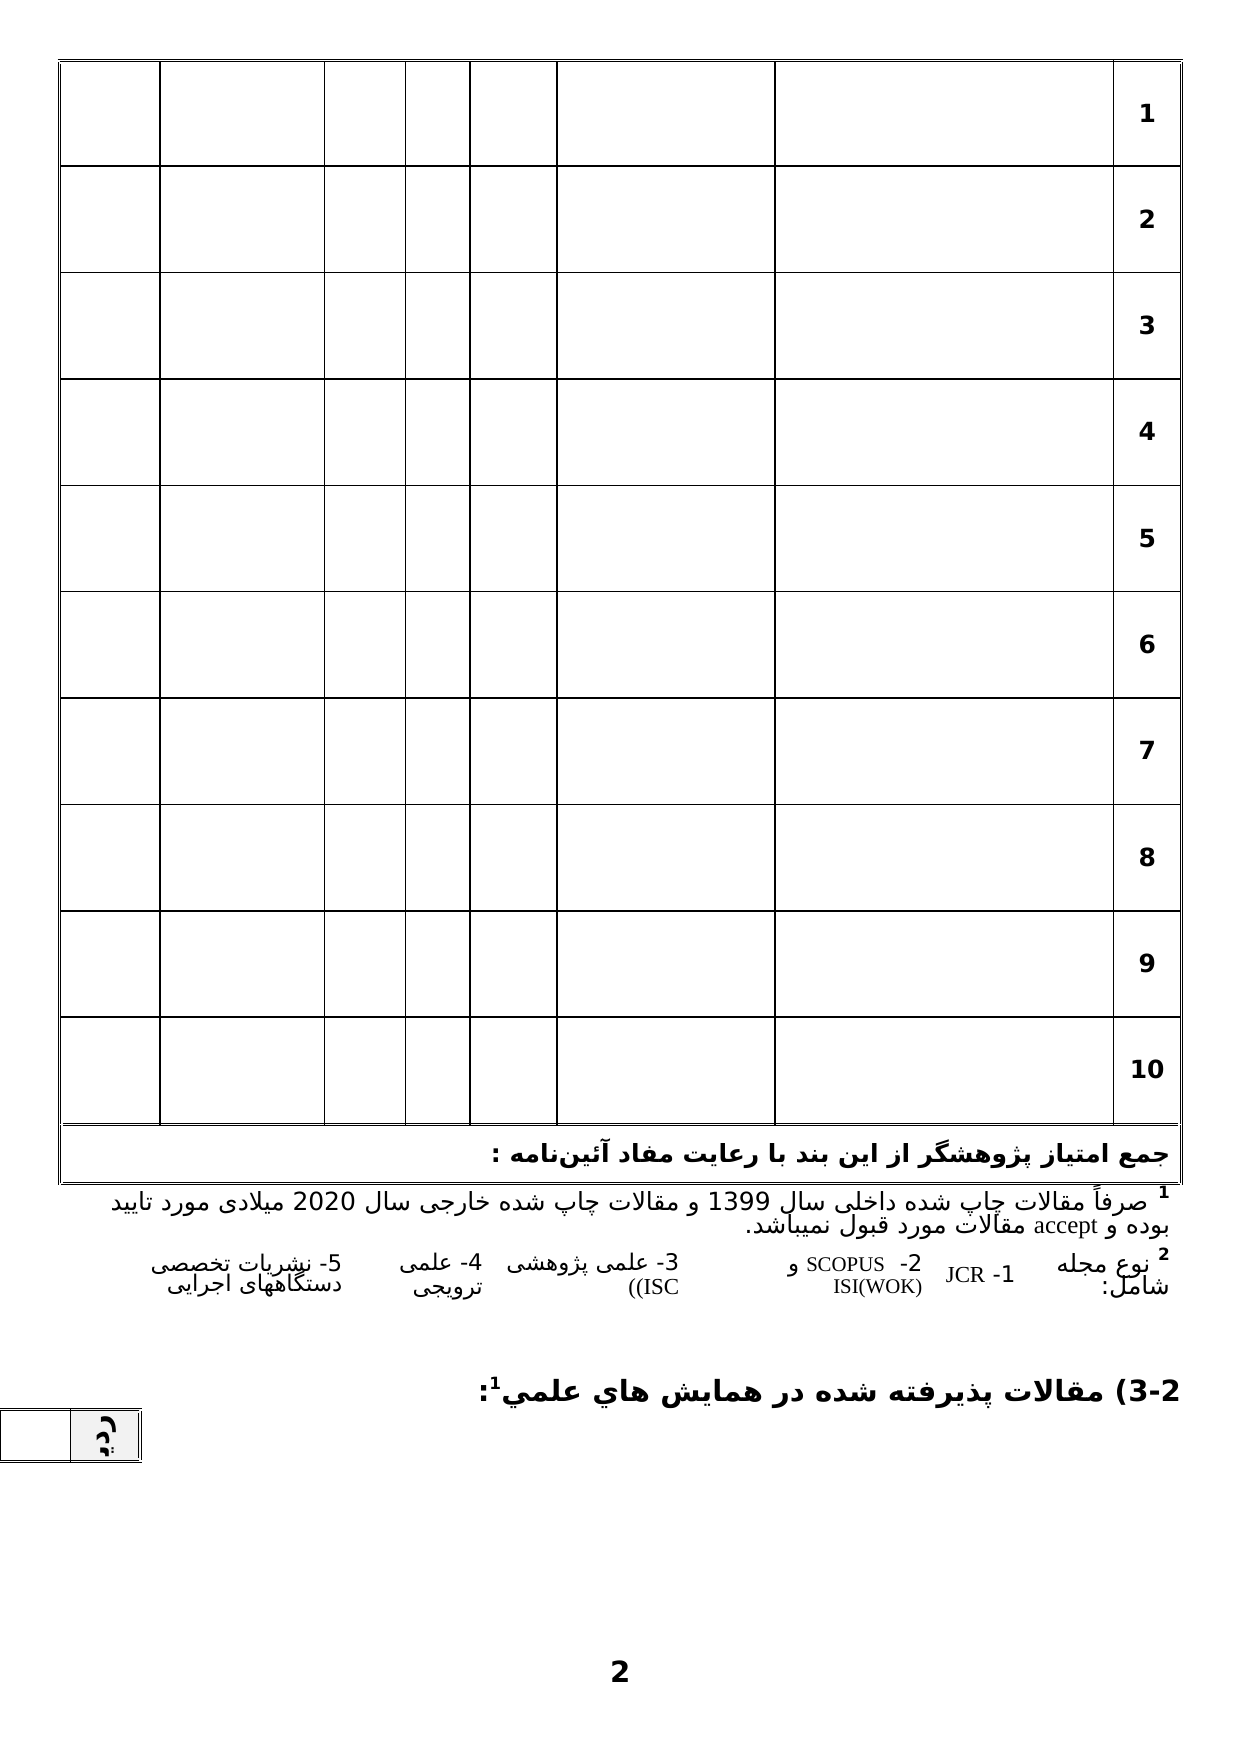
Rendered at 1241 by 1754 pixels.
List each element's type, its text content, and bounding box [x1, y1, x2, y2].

table_cell [471, 1018, 556, 1123]
table_cell 5- نشریات تخصصی دستگاههای اجرایی [59, 1239, 354, 1312]
table_cell [776, 380, 1113, 484]
table_cell [471, 805, 556, 910]
table_cell [406, 805, 469, 910]
table_cell [325, 805, 405, 910]
table_cell [558, 273, 774, 378]
table_cell 7 [1114, 699, 1180, 803]
table_cell [325, 273, 405, 378]
table_cell [776, 167, 1113, 272]
table_cell [558, 380, 774, 484]
table_cell [61, 592, 159, 697]
table_cell 8 [1114, 805, 1180, 910]
table_cell [558, 592, 774, 697]
table_cell [325, 699, 405, 803]
table_cell 1- JCR [934, 1239, 1027, 1312]
table_cell [558, 167, 774, 272]
table_cell [61, 1018, 159, 1123]
table_cell 4 [1114, 380, 1180, 484]
table_cell [161, 273, 324, 378]
table_cell [406, 167, 469, 272]
table_cell [558, 805, 774, 910]
table_cell [406, 592, 469, 697]
table_cell [325, 1018, 405, 1123]
table_cell [406, 62, 469, 165]
table_cell [776, 805, 1113, 910]
table_cell [776, 486, 1113, 591]
table_cell 1 صرفاً مقالات چاپ شده داخلی سال 1399 و مقالات چاپ شده خارجی سال 2020 میلادی مورد تایید بوده و accept مقالات مورد قبول نمیباشد. [59, 1182, 1181, 1239]
table_cell [161, 380, 324, 484]
table_cell [325, 486, 405, 591]
table_cell 6 [1114, 592, 1180, 697]
table_cell [558, 912, 774, 1016]
table_cell [161, 62, 324, 165]
table_cell [471, 273, 556, 378]
table_cell 9 [1114, 912, 1180, 1016]
table_cell [161, 805, 324, 910]
table_cell [406, 1018, 469, 1123]
table_cell 3 [1114, 273, 1180, 378]
table_cell [161, 486, 324, 591]
table_cell [406, 273, 469, 378]
table_cell [61, 486, 159, 591]
table_cell [325, 167, 405, 272]
table_cell [471, 167, 556, 272]
table_cell [558, 62, 774, 165]
text 3-2) مقالات پذيرفته شده در همايش هاي علمي1: [59, 1374, 1181, 1408]
table_cell [776, 699, 1113, 803]
table_cell [406, 912, 469, 1016]
table_cell 2 نوع مجله شامل: [1027, 1239, 1181, 1312]
table_cell [161, 592, 324, 697]
table_cell [558, 699, 774, 803]
table_cell [161, 167, 324, 272]
table_cell 2- SCOPUS و ISI(WOK) [690, 1239, 934, 1312]
table_cell [471, 592, 556, 697]
table_cell [558, 486, 774, 591]
table_cell [471, 380, 556, 484]
table_cell [59, 62, 159, 165]
table_cell [558, 1018, 774, 1123]
table_cell [776, 912, 1113, 1016]
table_cell [61, 167, 159, 272]
table_cell [161, 912, 324, 1016]
table_cell [406, 380, 469, 484]
table_cell 4- علمی ترویجی [354, 1239, 494, 1312]
table_cell [61, 380, 159, 484]
table_cell 5 [1114, 486, 1180, 591]
table_cell [776, 62, 1113, 165]
table_header رديف [71, 1409, 140, 1460]
table_cell [161, 1018, 324, 1123]
table_cell [406, 699, 469, 803]
table_cell [471, 699, 556, 803]
table_cell [61, 912, 159, 1016]
table_cell [471, 912, 556, 1016]
table_cell 10 [1114, 1018, 1180, 1123]
table_cell [776, 273, 1113, 378]
table_cell [161, 699, 324, 803]
table_cell [61, 805, 159, 910]
table_cell 1 [1114, 62, 1181, 165]
table_cell 2 [1114, 167, 1180, 272]
table_cell [471, 62, 556, 165]
table_cell [406, 486, 469, 591]
table_cell [776, 1018, 1113, 1123]
table_cell [471, 486, 556, 591]
table_cell [61, 699, 159, 803]
table_cell [325, 592, 405, 697]
table_cell [325, 380, 405, 484]
table_cell [325, 912, 405, 1016]
table_cell جمع امتياز پژوهشگر از اين بند با رعايت مفاد آئين‌نامه : [61, 1123, 1180, 1182]
table_cell [776, 592, 1113, 697]
table_cell [61, 273, 159, 378]
table_cell [325, 62, 405, 165]
table_cell 3- علمی پژوهشیISC)) [494, 1239, 690, 1312]
